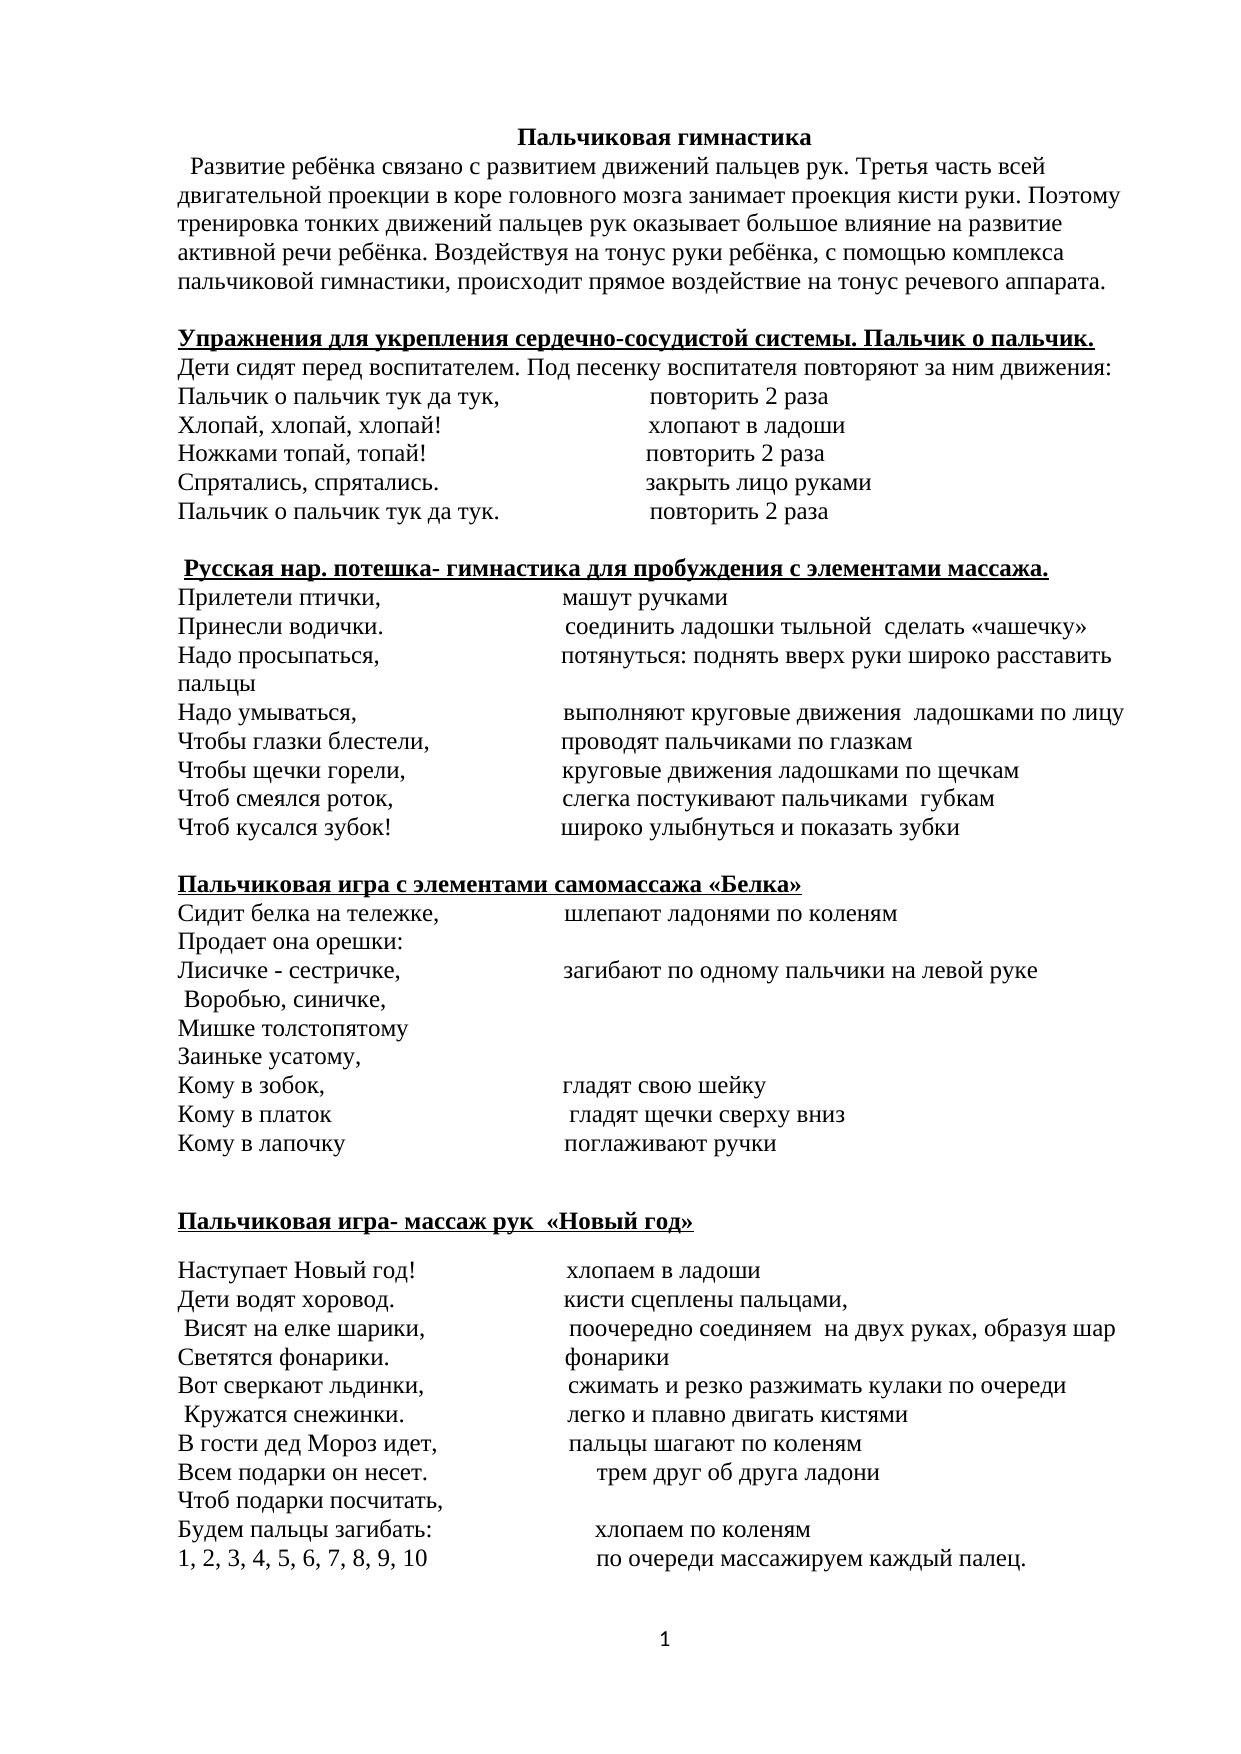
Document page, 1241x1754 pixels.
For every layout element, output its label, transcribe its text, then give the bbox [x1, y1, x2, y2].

text Хлопай, хлопай, хлопай! хлопают в ладоши [177, 410, 1152, 438]
text Светятся фонарики. фонарики [177, 1342, 1152, 1371]
text 1, 2, 3, 4, 5, 6, 7, 8, 9, 10 по очереди массажируем каждый палец. [177, 1543, 1152, 1572]
text Чтоб кусался зубок! широко улыбнуться и показать зубки [177, 812, 1152, 841]
text Всем подарки он несет. трем друг об друга ладони [177, 1457, 1152, 1486]
text Висят на елке шарики, поочередно соединяем на двух руках, образуя шар [177, 1313, 1152, 1342]
text Надо просыпаться, потянуться: поднять вверх руки широко расставить пальцы [177, 640, 1152, 697]
text Чтоб подарки посчитать, [177, 1486, 1152, 1514]
text Воробью, синичке, [177, 984, 1152, 1013]
text Пальчиковая гимнастика [177, 122, 1152, 151]
text Дети водят хоровод. кисти сцеплены пальцами, [177, 1284, 1152, 1313]
text Пальчик о пальчик тук да тук. повторить 2 раза [177, 496, 1152, 525]
text Вот сверкают льдинки, сжимать и резко разжимать кулаки по очереди [177, 1371, 1152, 1399]
text Кому в зобок, гладят свою шейку [177, 1070, 1152, 1099]
text Надо умываться, выполняют круговые движения ладошками по лицу [177, 697, 1152, 726]
text Мишке толстопятому [177, 1013, 1152, 1041]
text Наступает Новый год! хлопаем в ладоши [177, 1256, 1152, 1284]
text Пальчиковая игра с элементами самомассажа «Белка» [177, 869, 1152, 898]
text Продает она орешки: [177, 926, 1152, 955]
text Кому в платок гладят щечки сверху вниз [177, 1099, 1152, 1128]
text Русская нар. потешка- гимнастика для пробуждения с элементами массажа. [177, 553, 1152, 582]
text Кому в лапочку поглаживают ручки [177, 1128, 1152, 1156]
text Сидит белка на тележке, шлепают ладонями по коленям [177, 898, 1152, 926]
text Заиньке усатому, [177, 1041, 1152, 1070]
text Пальчик о пальчик тук да тук, повторить 2 раза [177, 381, 1152, 410]
text Кружатся снежинки. легко и плавно двигать кистями [177, 1399, 1152, 1428]
text Будем пальцы загибать: хлопаем по коленям [177, 1514, 1152, 1543]
text Принесли водички. соединить ладошки тыльной сделать «чашечку» [177, 611, 1152, 640]
text Упражнения для укрепления сердечно-сосудистой системы. Пальчик о пальчик. [177, 323, 1152, 352]
text Чтобы щечки горели, круговые движения ладошками по щечкам [177, 755, 1152, 783]
text Дети сидят перед воспитателем. Под песенку воспитателя повторяют за ним движения: [177, 352, 1152, 381]
text Развитие ребёнка связано с развитием движений пальцев рук. Третья часть всей двигательной проекции в коре головного мозга занимает проекция кисти руки. Поэтому тренировка тонких движений пальцев рук оказывает большое влияние на развитие активной речи ребёнка. Воздействуя на тонус руки ребёнка, с помощью комплекса пальчиковой гимнастики, происходит прямое воздействие на тонус речевого аппарата. [177, 151, 1152, 295]
text Спрятались, спрятались. закрыть лицо руками [177, 467, 1152, 496]
text Чтоб смеялся роток, слегка постукивают пальчиками губкам [177, 783, 1152, 812]
text Прилетели птички, машут ручками [177, 582, 1152, 611]
text В гости дед Мороз идет, пальцы шагают по коленям [177, 1428, 1152, 1457]
text Ножками топай, топай! повторить 2 раза [177, 438, 1152, 467]
text Чтобы глазки блестели, проводят пальчиками по глазкам [177, 726, 1152, 755]
text Пальчиковая игра- массаж рук «Новый год» [177, 1206, 1152, 1235]
text Лисичке - сестричке, загибают по одному пальчики на левой руке [177, 955, 1152, 984]
